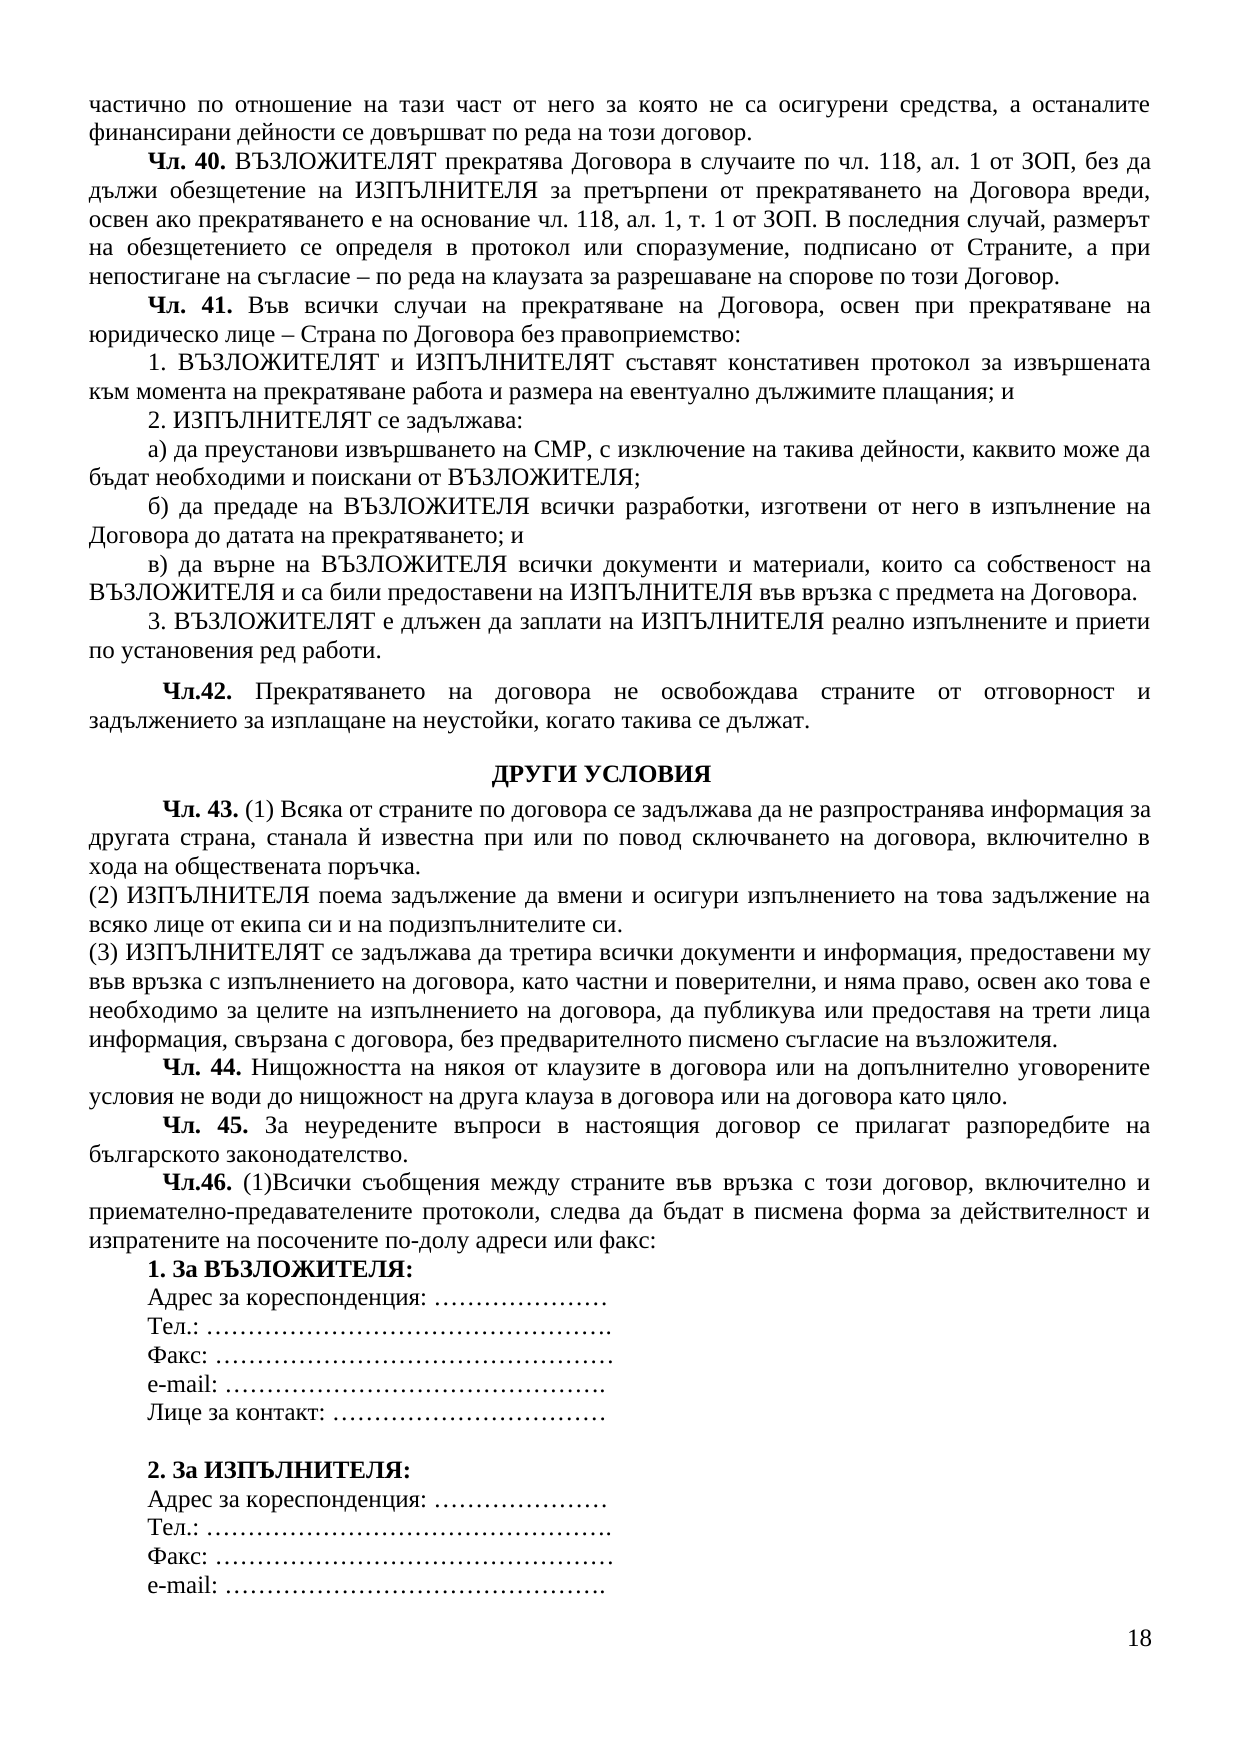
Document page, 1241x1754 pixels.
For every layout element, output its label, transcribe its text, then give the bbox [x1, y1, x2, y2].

text Чл. 40. ВЪЗЛОЖИТЕЛЯТ прекратява Договора в случаите по чл. 118, ал. 1 от ЗОП, без да дължи обезщетение на ИЗПЪЛНИТЕЛЯ за претърпени от прекратяването на Договора вреди, освен ако прекратяването е на основание чл. 118, ал. 1, т. 1 от ЗОП. В последния случай, размерът на обезщетението се определя в протокол или споразумение, подписано от Страните, а при непостигане на съгласие – по реда на клаузата за разрешаване на спорове по този Договор. [89, 146, 1152, 290]
text Чл. 45. За неуредените въпроси в настоящия договор се прилагат разпоредбите на българското законодателство. [89, 1110, 1152, 1167]
text 2. ИЗПЪЛНИТЕЛЯТ се задължава: [89, 405, 1152, 434]
text Факс: ………………………………………… [89, 1340, 1152, 1369]
text e-mail: ………………………………………. [89, 1570, 1152, 1599]
text Адрес за кореспонденция: ………………… [89, 1484, 1152, 1512]
text 1. ВЪЗЛОЖИТЕЛЯТ и ИЗПЪЛНИТЕЛЯТ съставят констативен протокол за извършената към момента на прекратяване работа и размера на евентуално дължимите плащания; и [89, 347, 1152, 405]
text Тел.: …………………………………………. [89, 1311, 1152, 1340]
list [89, 89, 1152, 146]
text Тел.: …………………………………………. [89, 1512, 1152, 1541]
text Чл. 41. Във всички случаи на прекратяване на Договора, освен при прекратяване на юридическо лице – Страна по Договора без правоприемство: [89, 290, 1152, 347]
text Лице за контакт: …………………………… [89, 1397, 1152, 1426]
text Чл.46. (1)Всички съобщения между страните във връзка с този договор, включително и приемателно-предавателените протоколи, следва да бъдат в писмена форма за действителност и изпратените на посочените по-долу адреси или факс: [89, 1167, 1152, 1254]
text б) да предаде на ВЪЗЛОЖИТЕЛЯ всички разработки, изготвени от него в изпълнение на Договора до датата на прекратяването; и [89, 491, 1152, 549]
subtitle ДРУГИ УСЛОВИЯ [51, 759, 1152, 787]
text Адрес за кореспонденция: ………………… [89, 1282, 1152, 1311]
text (3) ИЗПЪЛНИТЕЛЯТ се задължава да третира всички документи и информация, предоставени му във връзка с изпълнението на договора, като частни и поверителни, и няма право, освен ако това е необходимо за целите на изпълнението на договора, да публикува или предоставя на трети лица информация, свързана с договора, без предварителното писмено съгласие на възложителя. [89, 937, 1152, 1052]
text Чл. 43. (1) Всяка от страните по договора се задължава да не разпространява информация за другата страна, станала й известна при или по повод сключването на договора, включително в хода на обществената поръчка. [89, 794, 1152, 880]
text (2) ИЗПЪЛНИТЕЛЯ поема задължение да вмени и осигури изпълнението на това задължение на всяко лице от екипа си и на подизпълнителите си. [89, 880, 1152, 937]
text Чл. 44. Нищожността на някоя от клаузите в договора или на допълнително уговорените условия не води до нищожност на друга клауза в договора или на договора като цяло. [89, 1052, 1152, 1110]
text Чл.42. Прекратяването на договора не освобождава страните от отговорност и задължението за изплащане на неустойки, когато такива се дължат. [89, 676, 1152, 734]
text 2. За ИЗПЪЛНИТЕЛЯ: [89, 1455, 1152, 1484]
text в) да върне на ВЪЗЛОЖИТЕЛЯ всички документи и материали, които са собственост на ВЪЗЛОЖИТЕЛЯ и са били предоставени на ИЗПЪЛНИТЕЛЯ във връзка с предмета на Договора. [89, 549, 1152, 606]
text 1. За ВЪЗЛОЖИТЕЛЯ: [89, 1254, 1152, 1282]
text а) да преустанови извършването на СМР, с изключение на такива дейности, каквито може да бъдат необходими и поискани от ВЪЗЛОЖИТЕЛЯ; [89, 434, 1152, 491]
text e-mail: ………………………………………. [89, 1369, 1152, 1397]
text 3. ВЪЗЛОЖИТЕЛЯТ е длъжен да заплати на ИЗПЪЛНИТЕЛЯ реално изпълнените и приети по установения ред работи. [89, 606, 1152, 664]
text Факс: ………………………………………… [89, 1541, 1152, 1570]
